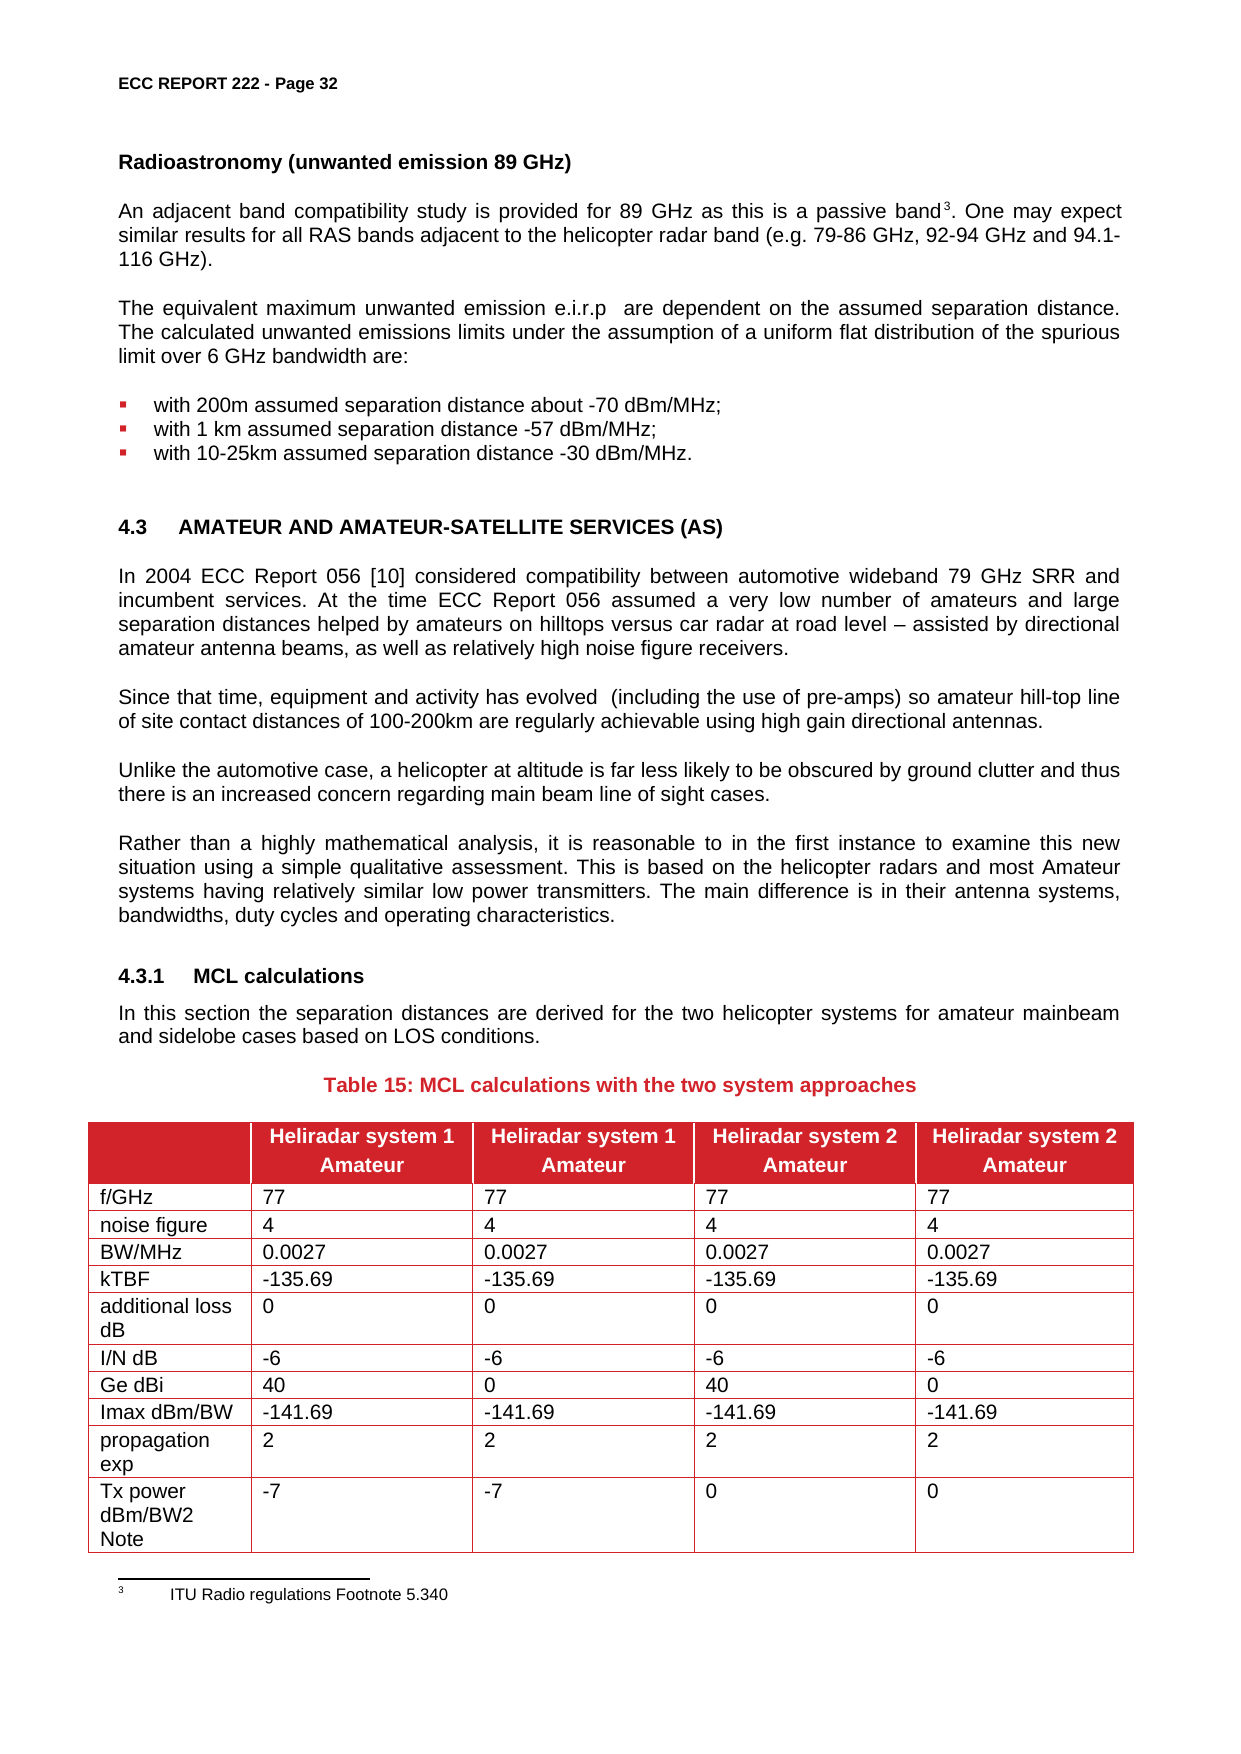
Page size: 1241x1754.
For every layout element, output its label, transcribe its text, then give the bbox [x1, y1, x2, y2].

table_cell -141.69 [473, 1399, 694, 1425]
table_cell 0.0027 [695, 1239, 915, 1265]
table_cell Ge dBi [89, 1372, 251, 1398]
table_header [89, 1123, 250, 1183]
table_cell -135.69 [473, 1266, 694, 1292]
text Radioastronomy (unwanted emission 89 GHz) [118, 150, 1122, 174]
table_cell 40 [252, 1372, 472, 1398]
table_cell -135.69 [916, 1266, 1133, 1292]
table_cell 2 [252, 1426, 472, 1477]
list with 10-25km assumed separation distance -30 dBm/MHz. [118, 441, 1122, 465]
table_header Heliradar system 2 Amateur [917, 1123, 1133, 1183]
table_cell -135.69 [252, 1266, 472, 1292]
table_cell 0.0027 [473, 1239, 694, 1265]
table_cell 0 [916, 1478, 1133, 1552]
table_cell -7 [252, 1478, 472, 1552]
subtitle Amateur and Amateur-Satellite services (AS) [118, 515, 1122, 539]
table_cell 2 [695, 1426, 915, 1477]
table_cell 0 [916, 1293, 1133, 1343]
table_cell 0.0027 [252, 1239, 472, 1265]
table_header Heliradar system 2 Amateur [695, 1123, 915, 1183]
table_cell 0.0027 [916, 1239, 1133, 1265]
table_cell -6 [473, 1345, 694, 1371]
table_cell 77 [916, 1184, 1133, 1210]
text Table 15: MCL calculations with the two system approaches [118, 1073, 1122, 1097]
table_cell additional loss dB [89, 1293, 251, 1343]
table_cell I/N dB [89, 1345, 251, 1371]
text An adjacent band compatibility study is provided for 89 GHz as this is a passive band. One may expect similar results for all RAS bands adjacent to the helicopter radar band (e.g. 79-86 GHz, 92-94 GHz and 94.1-116 GHz). [118, 199, 1122, 271]
table_header Heliradar system 1 Amateur [252, 1123, 472, 1183]
table_header Heliradar system 1 Amateur [474, 1123, 693, 1183]
text In 2004 ECC Report 056 [10] considered compatibility between automotive wideband 79 GHz SRR and incumbent services. At the time ECC Report 056 assumed a very low number of amateurs and large separation distances helped by amateurs on hilltops versus car radar at road level – assisted by directional amateur antenna beams, as well as relatively high noise figure receivers. [118, 564, 1122, 660]
table_cell 0 [473, 1293, 694, 1343]
table_cell 4 [695, 1211, 915, 1238]
table_cell 77 [695, 1184, 915, 1210]
table_cell 40 [695, 1372, 915, 1398]
table_cell 0 [473, 1372, 694, 1398]
table_cell 0 [695, 1293, 915, 1343]
text The equivalent maximum unwanted emission e.i.r.p are dependent on the assumed separation distance. The calculated unwanted emissions limits under the assumption of a uniform flat distribution of the spurious limit over 6 GHz bandwidth are: [118, 296, 1122, 368]
table_cell 4 [473, 1211, 694, 1238]
table_cell Imax dBm/BW [89, 1399, 251, 1425]
table_cell -6 [695, 1345, 915, 1371]
table_cell -6 [252, 1345, 472, 1371]
table_cell 77 [252, 1184, 472, 1210]
text In this section the separation distances are derived for the two helicopter systems for amateur mainbeam and sidelobe cases based on LOS conditions. [118, 1000, 1122, 1048]
text Rather than a highly mathematical analysis, it is reasonable to in the first instance to examine this new situation using a simple qualitative assessment. This is based on the helicopter radars and most Amateur systems having relatively similar low power transmitters. The main difference is in their antenna systems, bandwidths, duty cycles and operating characteristics. [118, 831, 1122, 926]
text Unlike the automotive case, a helicopter at altitude is far less likely to be obscured by ground clutter and thus there is an increased concern regarding main beam line of sight cases. [118, 758, 1122, 806]
table_cell 0 [252, 1293, 472, 1343]
subtitle MCL calculations [118, 964, 1122, 988]
table_cell propagation exp [89, 1426, 251, 1477]
list with 200m assumed separation distance about -70 dBm/MHz; [118, 393, 1122, 417]
table_cell BW/MHz [89, 1239, 251, 1265]
table_cell kTBF [89, 1266, 251, 1292]
table_cell -141.69 [695, 1399, 915, 1425]
table_cell 2 [473, 1426, 694, 1477]
table_cell -7 [473, 1478, 694, 1552]
table_cell 0 [695, 1478, 915, 1552]
table_cell -141.69 [252, 1399, 472, 1425]
text Since that time, equipment and activity has evolved (including the use of pre-amps) so amateur hill-top line of site contact distances of 100-200km are regularly achievable using high gain directional antennas. [118, 685, 1122, 733]
table_cell f/GHz [89, 1184, 251, 1210]
table_cell Tx power dBm/BW2 Note [89, 1478, 251, 1552]
table_cell -6 [916, 1345, 1133, 1371]
table_cell -141.69 [916, 1399, 1133, 1425]
table_cell 0 [916, 1372, 1133, 1398]
table_cell -135.69 [695, 1266, 915, 1292]
table_cell 4 [252, 1211, 472, 1238]
table_cell noise figure [89, 1211, 251, 1238]
table_cell 77 [473, 1184, 694, 1210]
list with 1 km assumed separation distance -57 dBm/MHz; [118, 417, 1122, 441]
table_cell 2 [916, 1426, 1133, 1477]
table_cell 4 [916, 1211, 1133, 1238]
